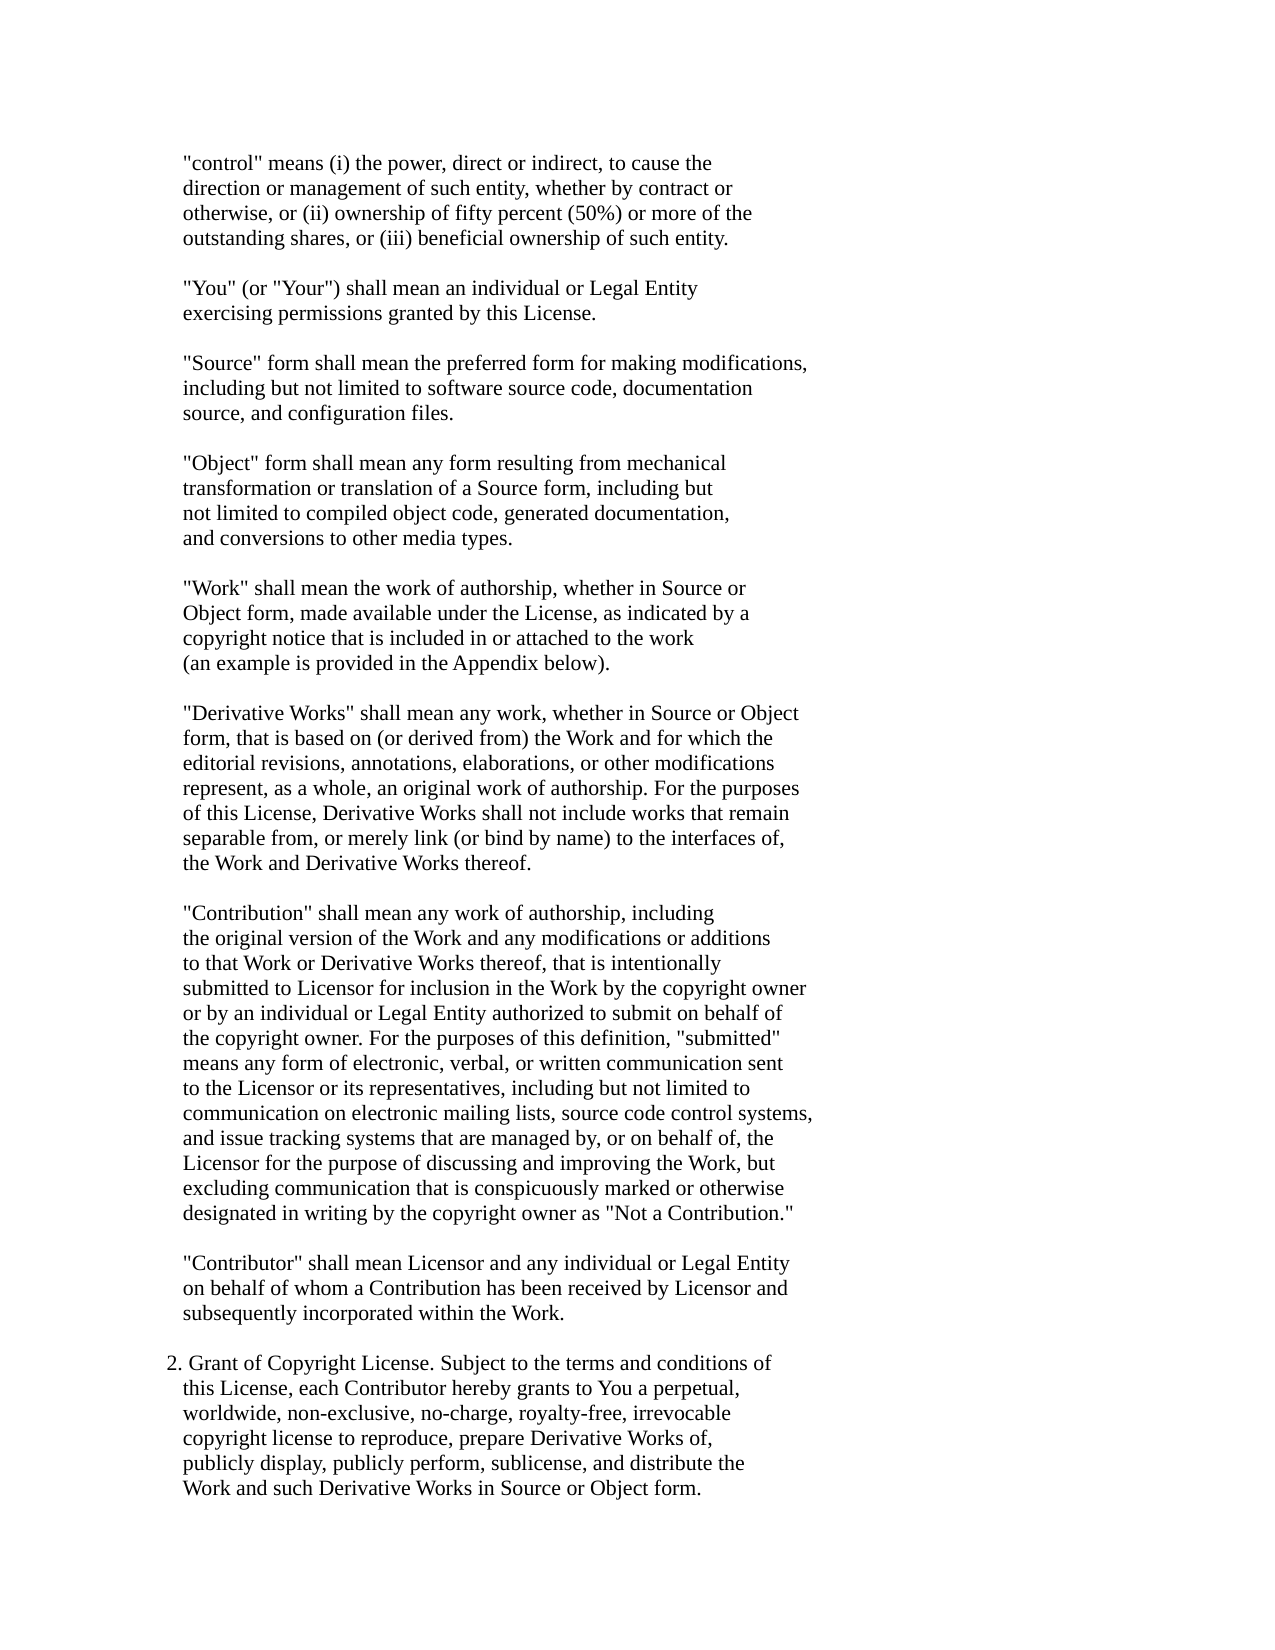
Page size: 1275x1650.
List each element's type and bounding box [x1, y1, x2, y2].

text [150, 150, 1125, 1500]
